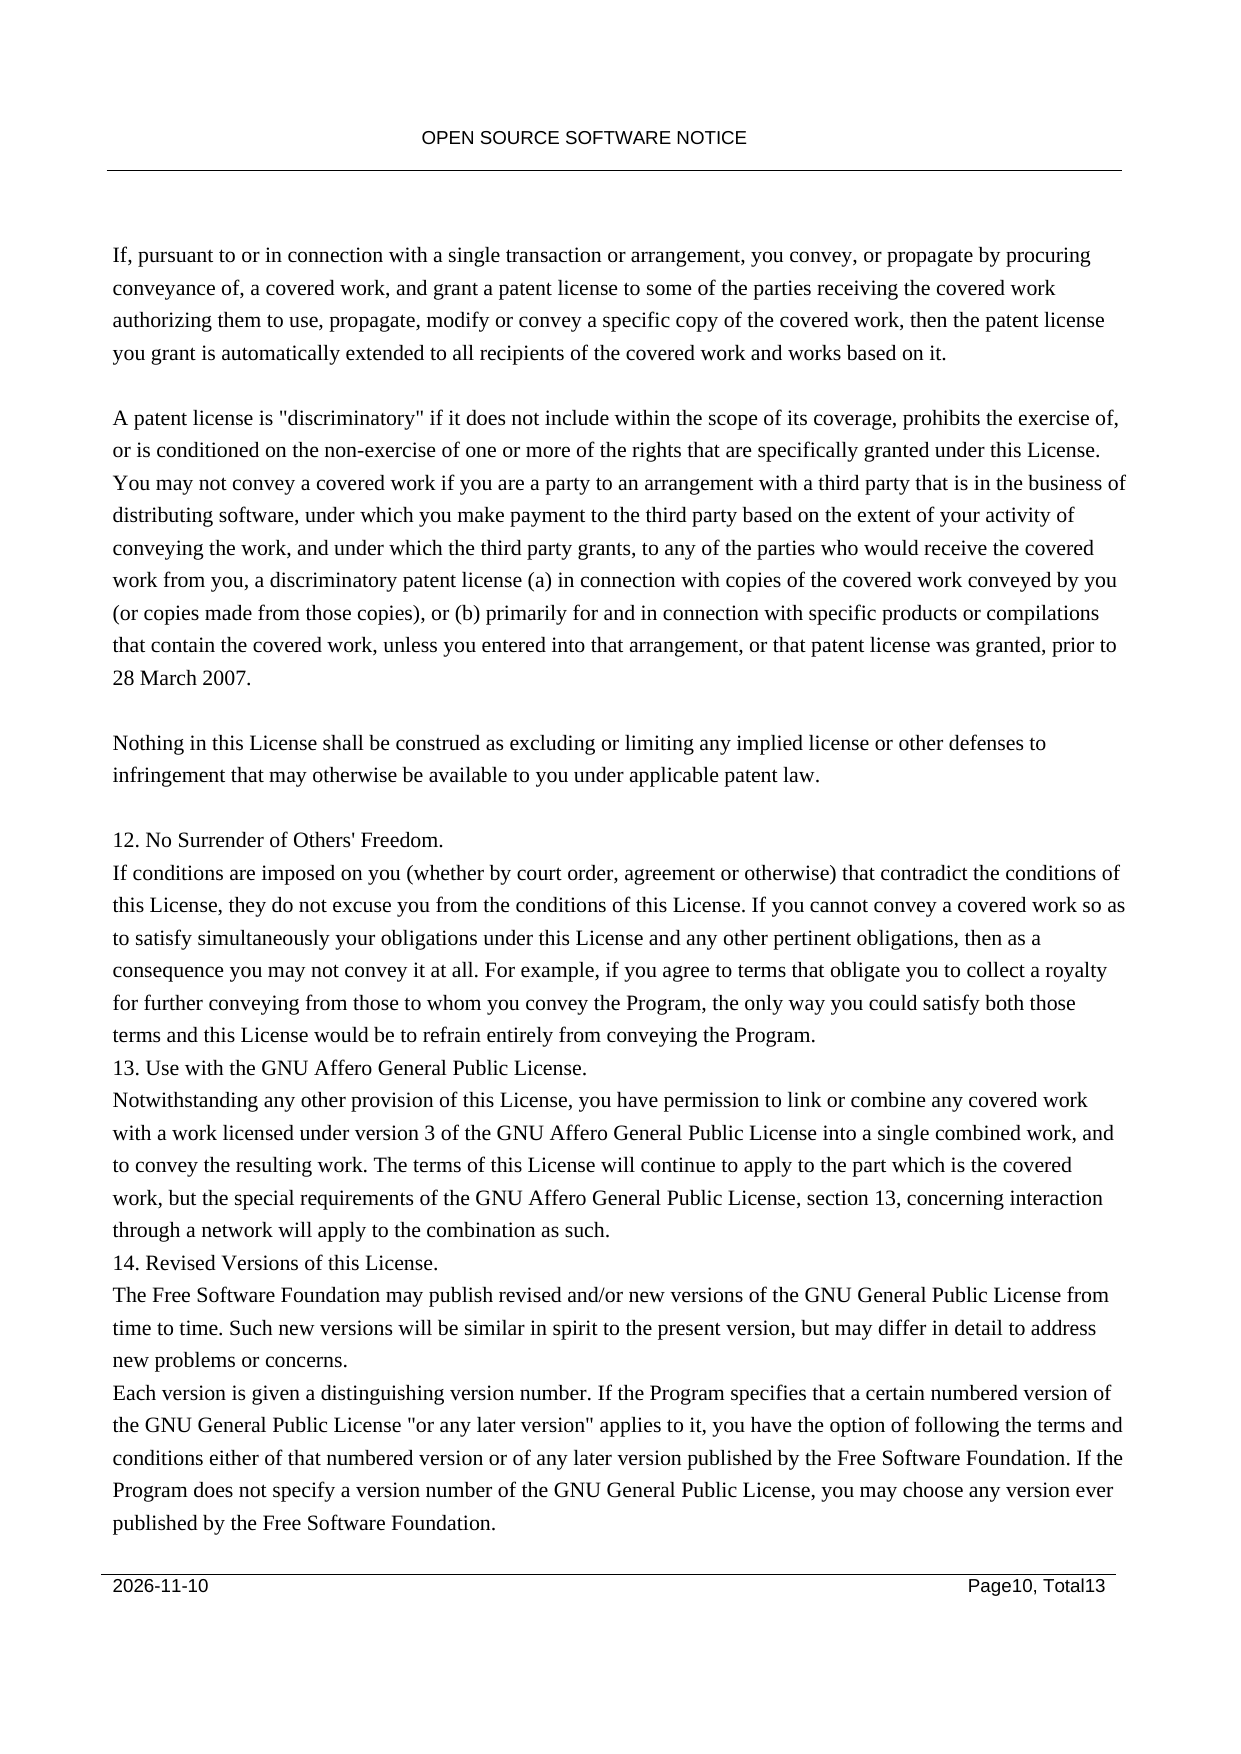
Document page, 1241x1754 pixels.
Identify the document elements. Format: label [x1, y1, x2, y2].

text [112, 206, 1128, 1539]
